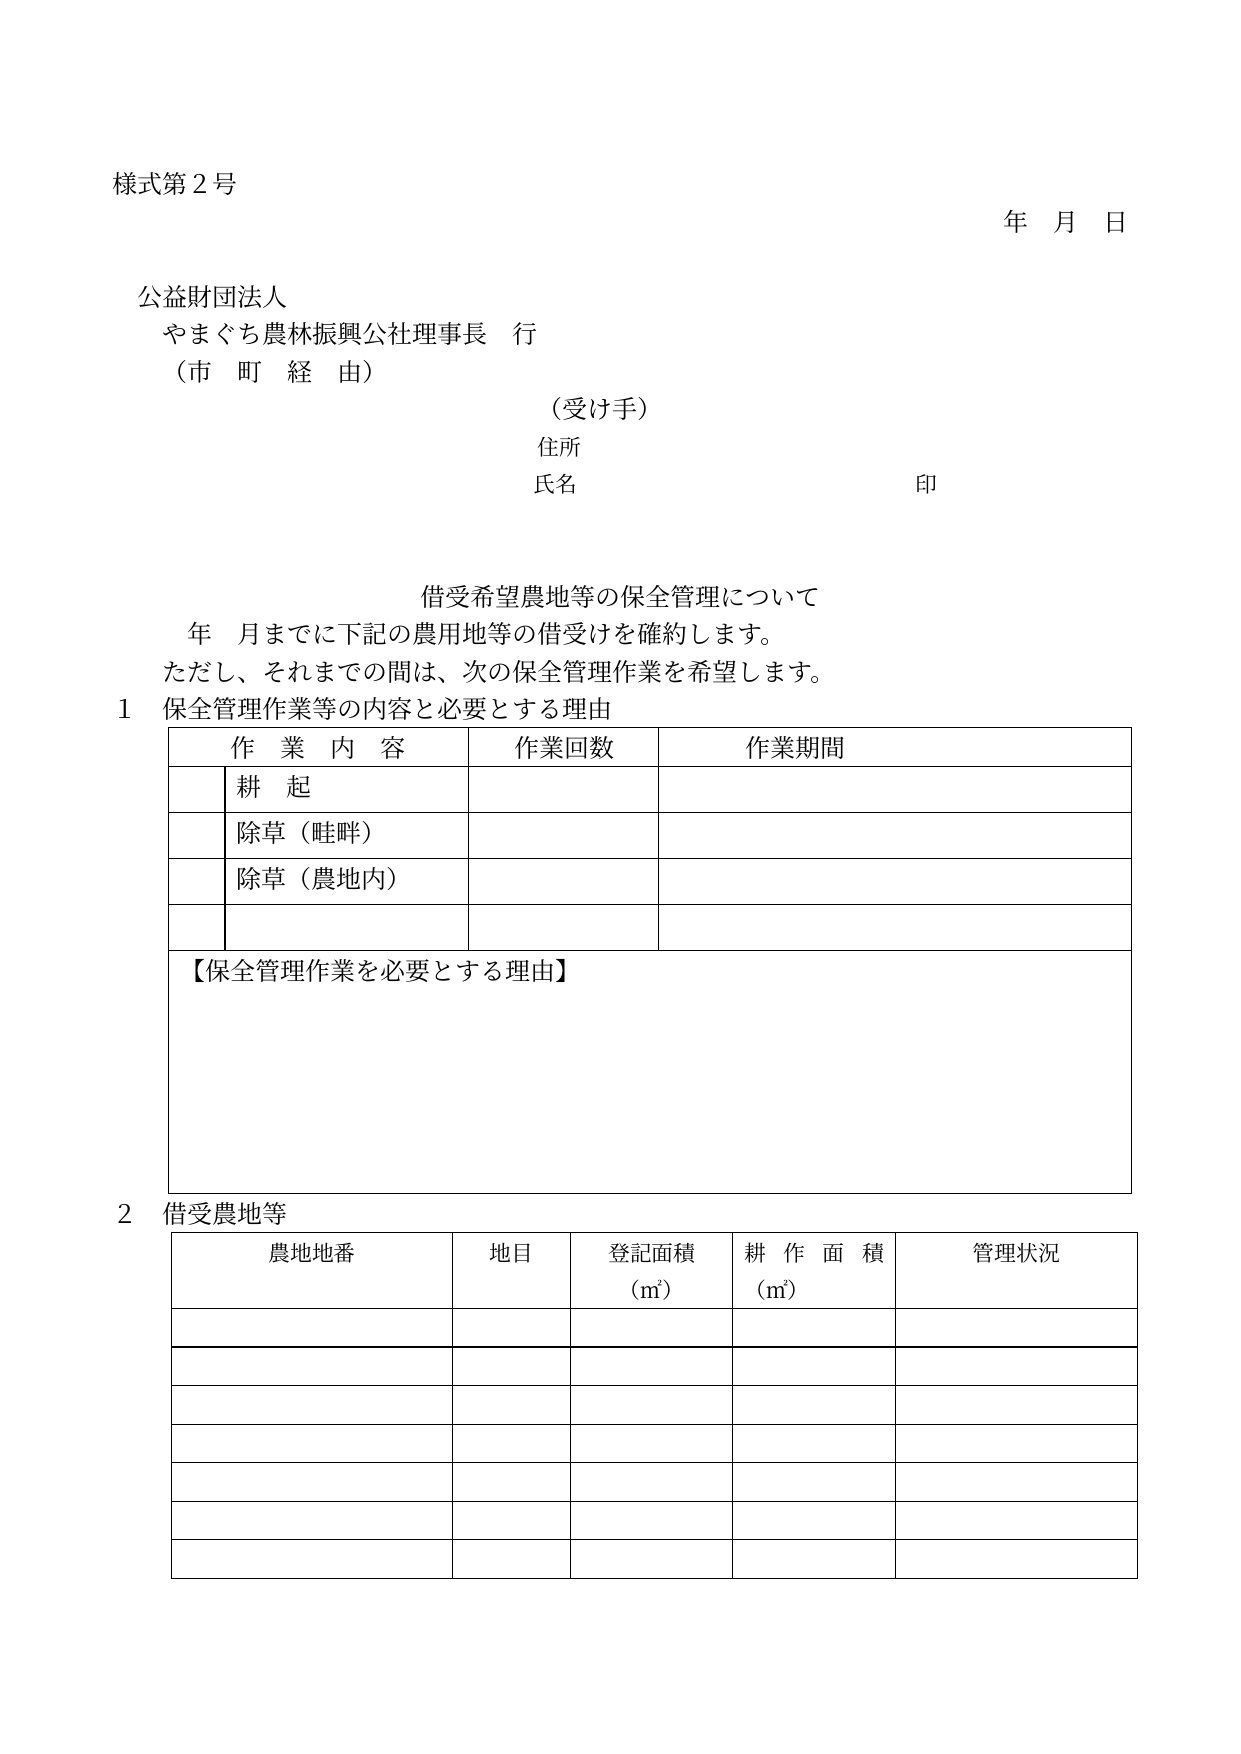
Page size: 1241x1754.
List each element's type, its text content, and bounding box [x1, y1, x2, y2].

table_cell [571, 1502, 732, 1539]
text 年 月までに下記の農用地等の借受けを確約します。 [112, 614, 1128, 652]
table_cell 【保全管理作業を必要とする理由】 [169, 951, 1131, 1193]
table_cell [453, 1425, 570, 1462]
table_cell [453, 1348, 570, 1385]
table_cell [896, 1540, 1137, 1578]
table_cell [733, 1348, 895, 1385]
table_cell [571, 1463, 732, 1501]
table_cell [453, 1463, 570, 1501]
table_header 耕作面積（㎡） [733, 1233, 895, 1308]
text 公益財団法人 [112, 277, 1128, 314]
table_cell [469, 905, 658, 950]
text 年 月 日 [112, 202, 1128, 239]
text ２ 借受農地等 [112, 1194, 1128, 1232]
text 様式第２号 [112, 164, 1128, 202]
text １ 保全管理作業等の内容と必要とする理由 [112, 689, 1128, 727]
table_header 登記面積（㎡） [571, 1233, 732, 1308]
table_cell [896, 1502, 1137, 1539]
table_cell [169, 905, 224, 950]
table_cell [896, 1348, 1137, 1385]
table_cell [172, 1463, 452, 1501]
table_cell [733, 1502, 895, 1539]
table_cell [659, 905, 1131, 950]
table_cell [169, 767, 224, 812]
table_cell [571, 1425, 732, 1462]
text やまぐち農林振興公社理事長 行 [112, 314, 1128, 352]
text ただし、それまでの間は、次の保全管理作業を希望します。 [112, 652, 1128, 689]
table_cell 除草（畦畔） [226, 813, 468, 858]
text （受け手） [112, 389, 1128, 427]
table_cell 耕 起 [226, 767, 468, 812]
table_cell [469, 767, 658, 812]
table_cell [469, 859, 658, 904]
table_header 作 業 内 容 [169, 728, 468, 766]
table_cell [896, 1463, 1137, 1501]
table_header 作業期間 [659, 728, 1131, 766]
table_cell [896, 1425, 1137, 1462]
table_cell [453, 1309, 570, 1346]
text 住所 [112, 427, 1128, 464]
table_header 作業回数 [469, 728, 658, 766]
table_cell [172, 1502, 452, 1539]
table_cell [733, 1425, 895, 1462]
table_cell [733, 1463, 895, 1501]
table_cell [172, 1309, 452, 1346]
table_cell [453, 1386, 570, 1423]
table_header 地目 [453, 1233, 570, 1308]
table_cell [172, 1425, 452, 1462]
table_cell [896, 1309, 1137, 1346]
table_cell [226, 905, 468, 950]
table_cell [571, 1309, 732, 1346]
table_cell [453, 1502, 570, 1539]
table_cell [571, 1386, 732, 1423]
table_cell [659, 767, 1131, 812]
table_cell [172, 1386, 452, 1423]
table_cell [169, 813, 224, 858]
table_cell [172, 1348, 452, 1385]
table_cell [659, 859, 1131, 904]
table_header 管理状況 [896, 1233, 1137, 1308]
table_cell [659, 813, 1131, 858]
table_cell [469, 813, 658, 858]
table_cell [896, 1386, 1137, 1423]
text 氏名 印 [112, 464, 1128, 502]
table_cell 除草（農地内） [226, 859, 468, 904]
table_cell [733, 1540, 895, 1578]
text 借受希望農地等の保全管理について [112, 577, 1128, 614]
table_cell [169, 859, 224, 904]
table_cell [571, 1348, 732, 1385]
table_cell [453, 1540, 570, 1578]
text （市 町 経 由） [112, 352, 1128, 389]
table_cell [172, 1540, 452, 1578]
table_cell [733, 1309, 895, 1346]
table_cell [571, 1540, 732, 1578]
table_cell [733, 1386, 895, 1423]
table_header 農地地番 [172, 1233, 452, 1308]
